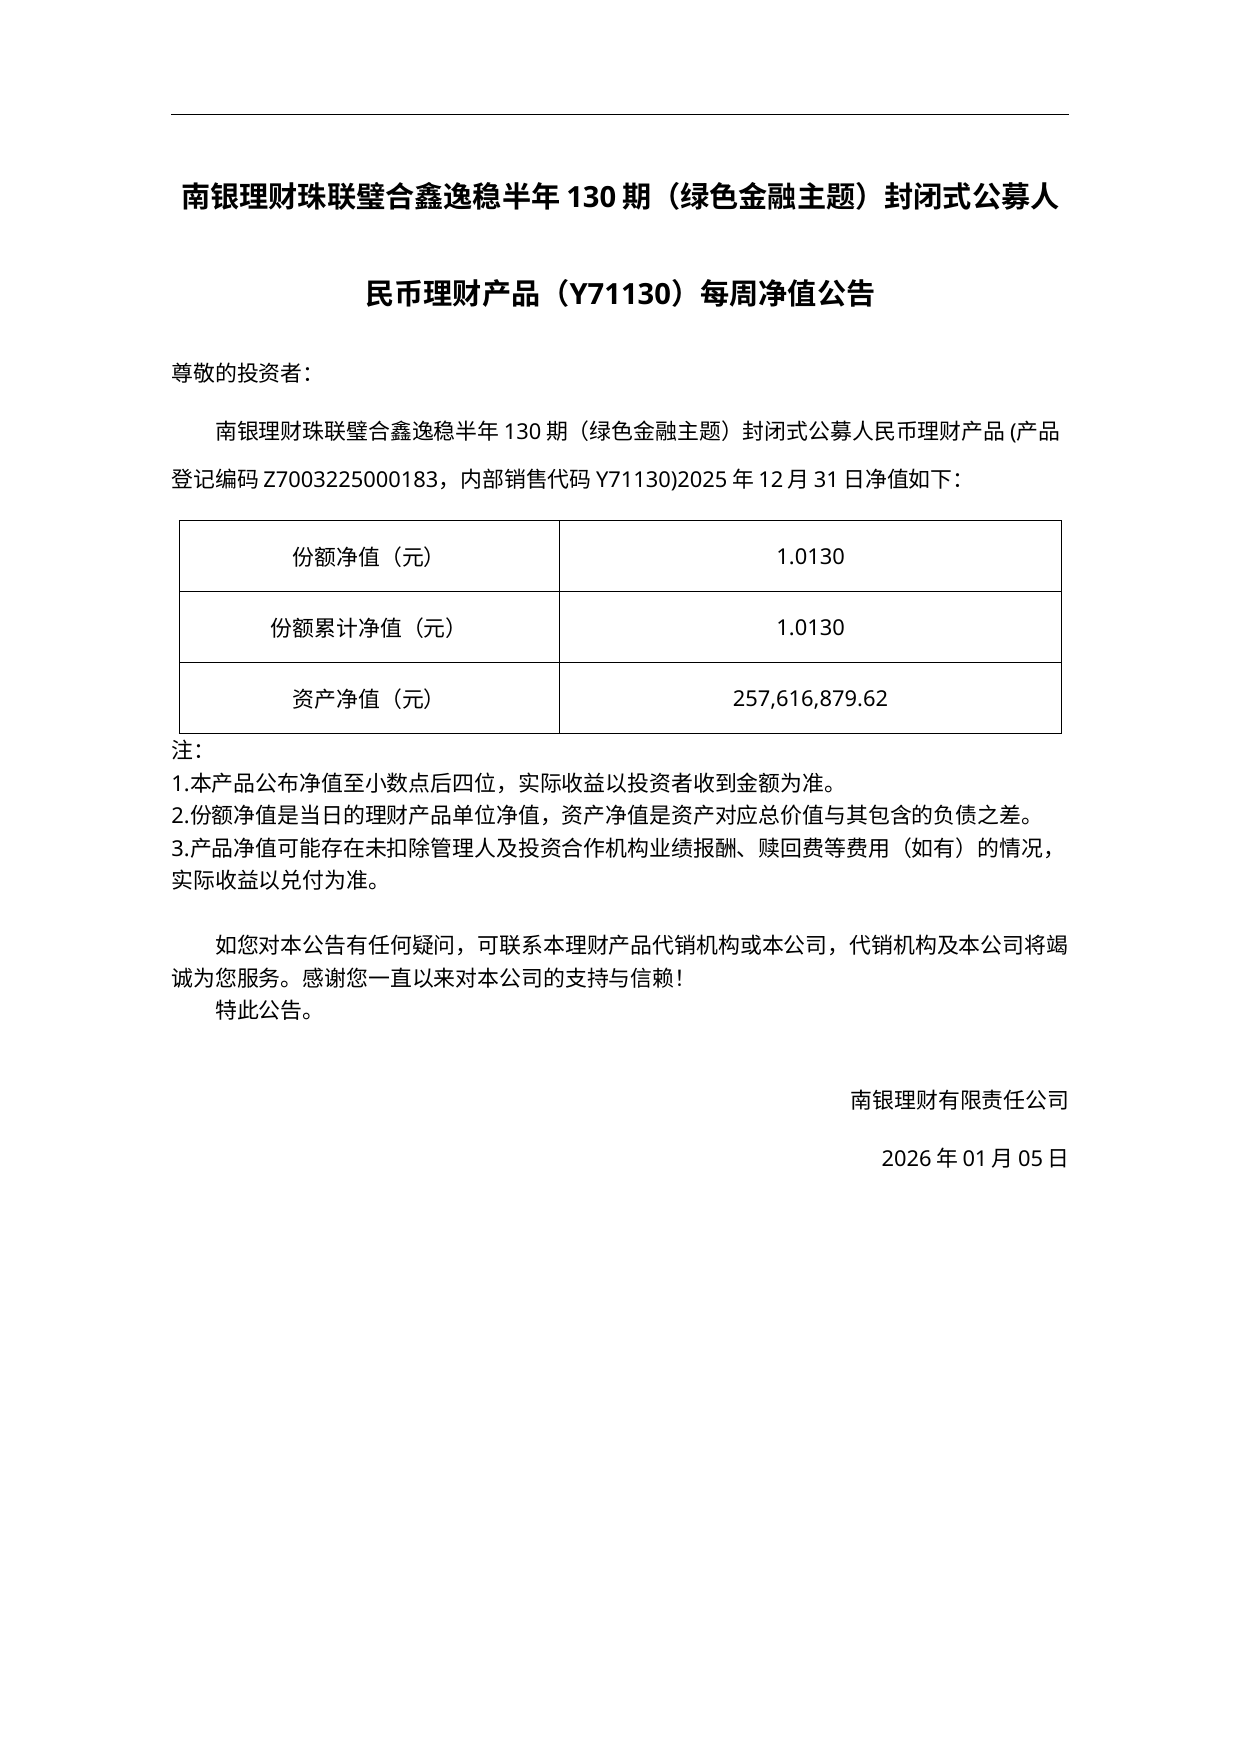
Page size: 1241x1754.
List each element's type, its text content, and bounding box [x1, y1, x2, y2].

text 南银理财珠联璧合鑫逸稳半年130期（绿色金融主题）封闭式公募人民币理财产品（Y71130）每周净值公告 [171, 162, 1069, 324]
text 1.本产品公布净值至小数点后四位，实际收益以投资者收到金额为准。 [171, 765, 1069, 798]
table_header 1.0130 [560, 521, 1061, 591]
text 2026年01月05日 [171, 1140, 1069, 1173]
text 特此公告。 [171, 993, 1069, 1025]
text 3.产品净值可能存在未扣除管理人及投资合作机构业绩报酬、赎回费等费用（如有）的情况，实际收益以兑付为准。 [171, 830, 1069, 895]
text 2.份额净值是当日的理财产品单位净值，资产净值是资产对应总价值与其包含的负债之差。 [171, 798, 1069, 830]
text 注： [171, 733, 1069, 765]
text 南银理财有限责任公司 [171, 1082, 1069, 1115]
table_cell 资产净值（元） [180, 663, 559, 733]
table_cell 257,616,879.62 [560, 663, 1061, 733]
text 如您对本公告有任何疑问，可联系本理财产品代销机构或本公司，代销机构及本公司将竭诚为您服务。感谢您一直以来对本公司的支持与信赖！ [171, 928, 1069, 993]
table_cell 份额累计净值（元） [180, 592, 559, 662]
text 尊敬的投资者： [171, 355, 1069, 388]
table_header 份额净值（元） [180, 521, 559, 591]
table_cell 1.0130 [560, 592, 1061, 662]
text 南银理财珠联璧合鑫逸稳半年130期（绿色金融主题）封闭式公募人民币理财产品 (产品登记编码Z7003225000183，内部销售代码Y71130)2025年12月31日净值如下： [171, 413, 1069, 494]
